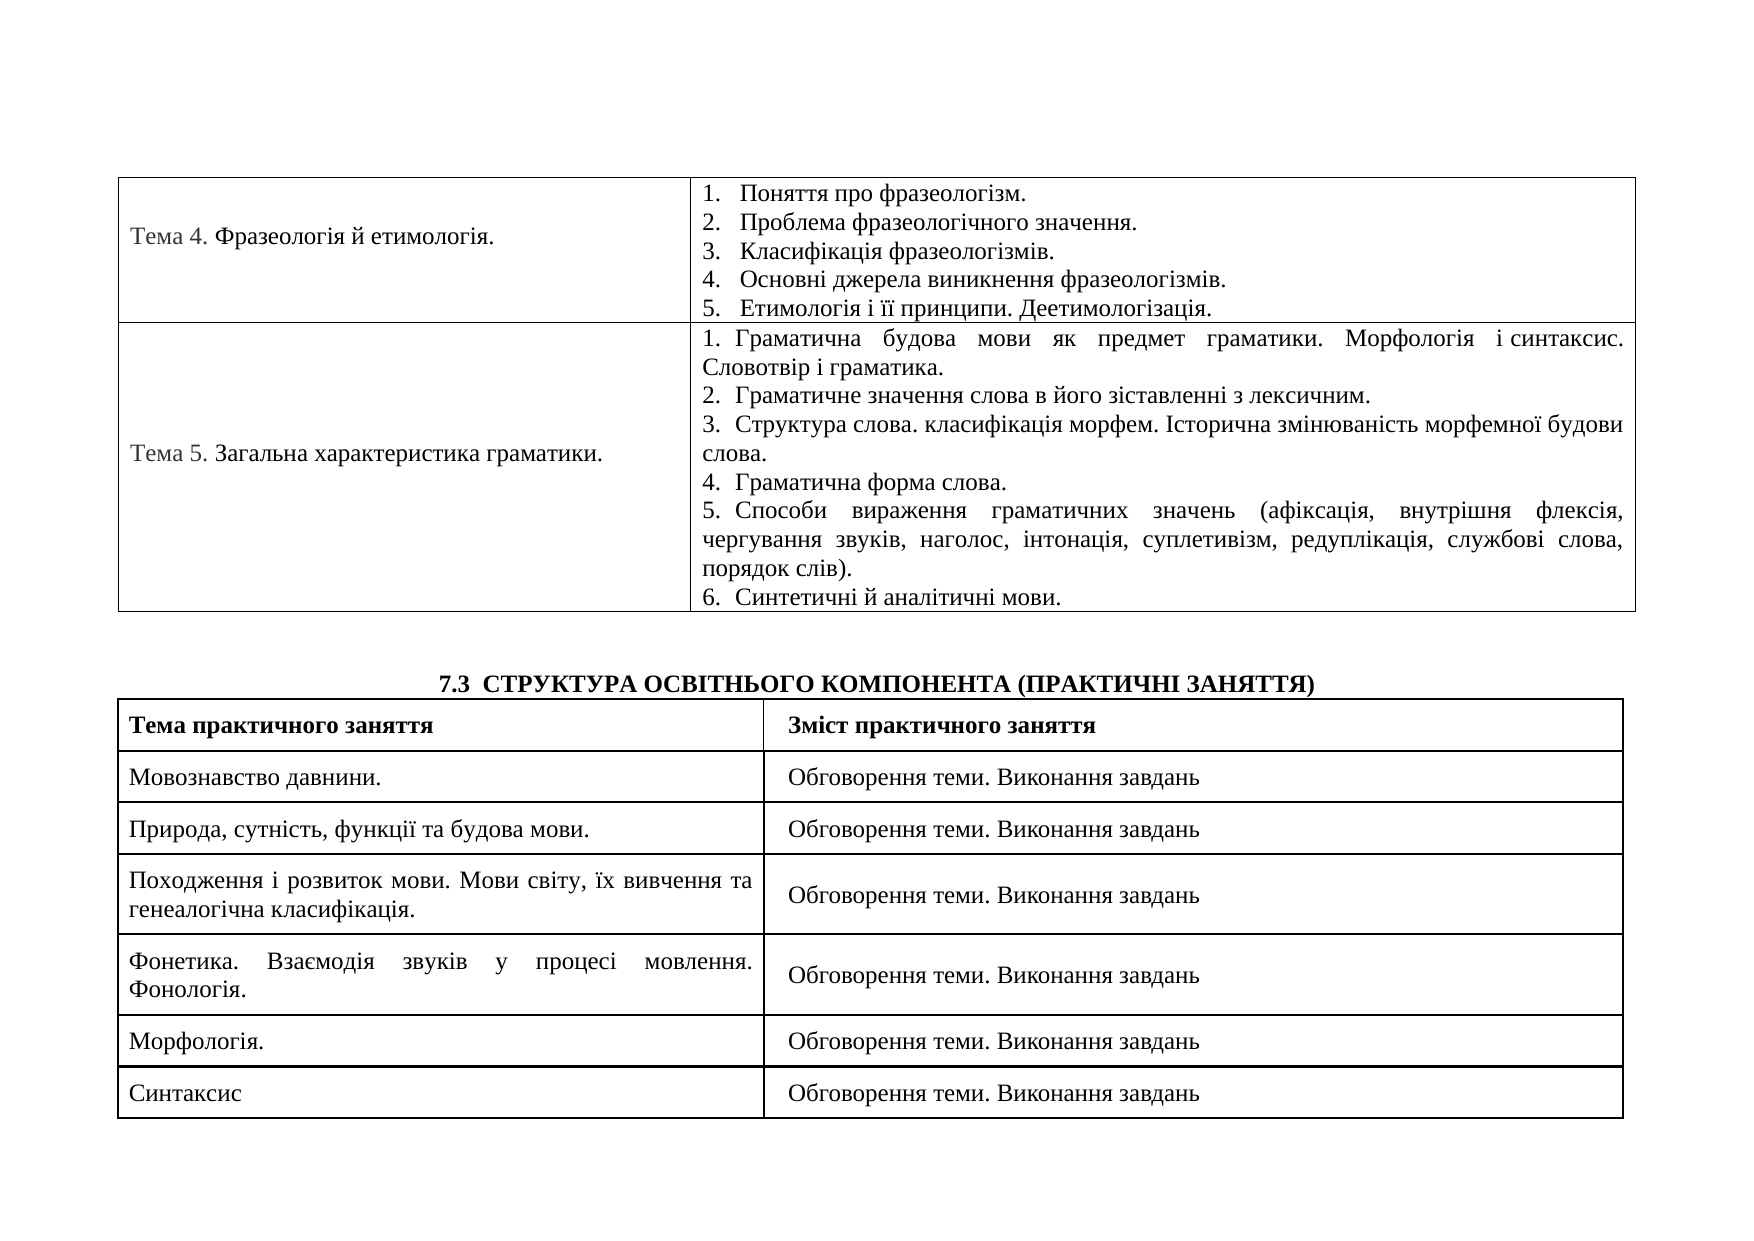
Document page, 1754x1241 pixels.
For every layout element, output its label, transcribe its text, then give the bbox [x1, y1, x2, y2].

table_cell Морфологія. [119, 1016, 763, 1065]
table_cell Обговорення теми. Виконання завдань [765, 855, 1622, 933]
table_cell Тема 4. Фразеологія й етимологія. [119, 178, 690, 322]
table_cell Синтаксис [119, 1068, 763, 1117]
text 7.3 СТРУКТУРА ОСВІТНЬОГО КОМПОНЕНТА (практичні заняття) [118, 669, 1636, 698]
table_cell Обговорення теми. Виконання завдань [765, 1016, 1622, 1065]
table_cell Обговорення теми. Виконання завдань [765, 803, 1622, 853]
table_cell Походження і розвиток мови. Мови світу, їх вивчення та генеалогічна класифікація. [119, 855, 763, 933]
table_cell Обговорення теми. Виконання завдань [765, 935, 1622, 1014]
table_header Зміст практичного заняття [764, 700, 1622, 749]
table_cell Мовознавство давнини. [119, 752, 763, 801]
table_cell Тема 5. Загальна характеристика граматики. [119, 323, 690, 611]
table_cell Обговорення теми. Виконання завдань [765, 1068, 1622, 1117]
table_cell Фонетика. Взаємодія звуків у процесі мовлення. Фонологія. [119, 935, 763, 1014]
table_cell Природа, сутність, функції та будова мови. [119, 803, 763, 853]
table_cell Поняття про фразеологізм. Проблема фразеологічного значення. Класифікація фразеологізмів. Основні джерела виникнення фразеологізмів. Етимологія і її принципи. Деетимологізація. [691, 178, 1635, 322]
table_cell Граматична будова мови як предмет граматики. Морфологія і синтаксис. Словотвір і граматика. Граматичне значення слова в його зіставленні з лексичним. Структура слова. класифікація морфем. Історична змінюваність морфемної будови слова. Граматична форма слова. Способи вираження граматичних значень (афіксація, внутрішня флексія, чергування звуків, наголос, інтонація, суплетивізм, редуплікація, службові слова, порядок слів). Синтетичні й аналітичні мови. [691, 323, 1635, 611]
table_cell Обговорення теми. Виконання завдань [765, 752, 1622, 801]
table_header Тема практичного заняття [119, 700, 763, 749]
